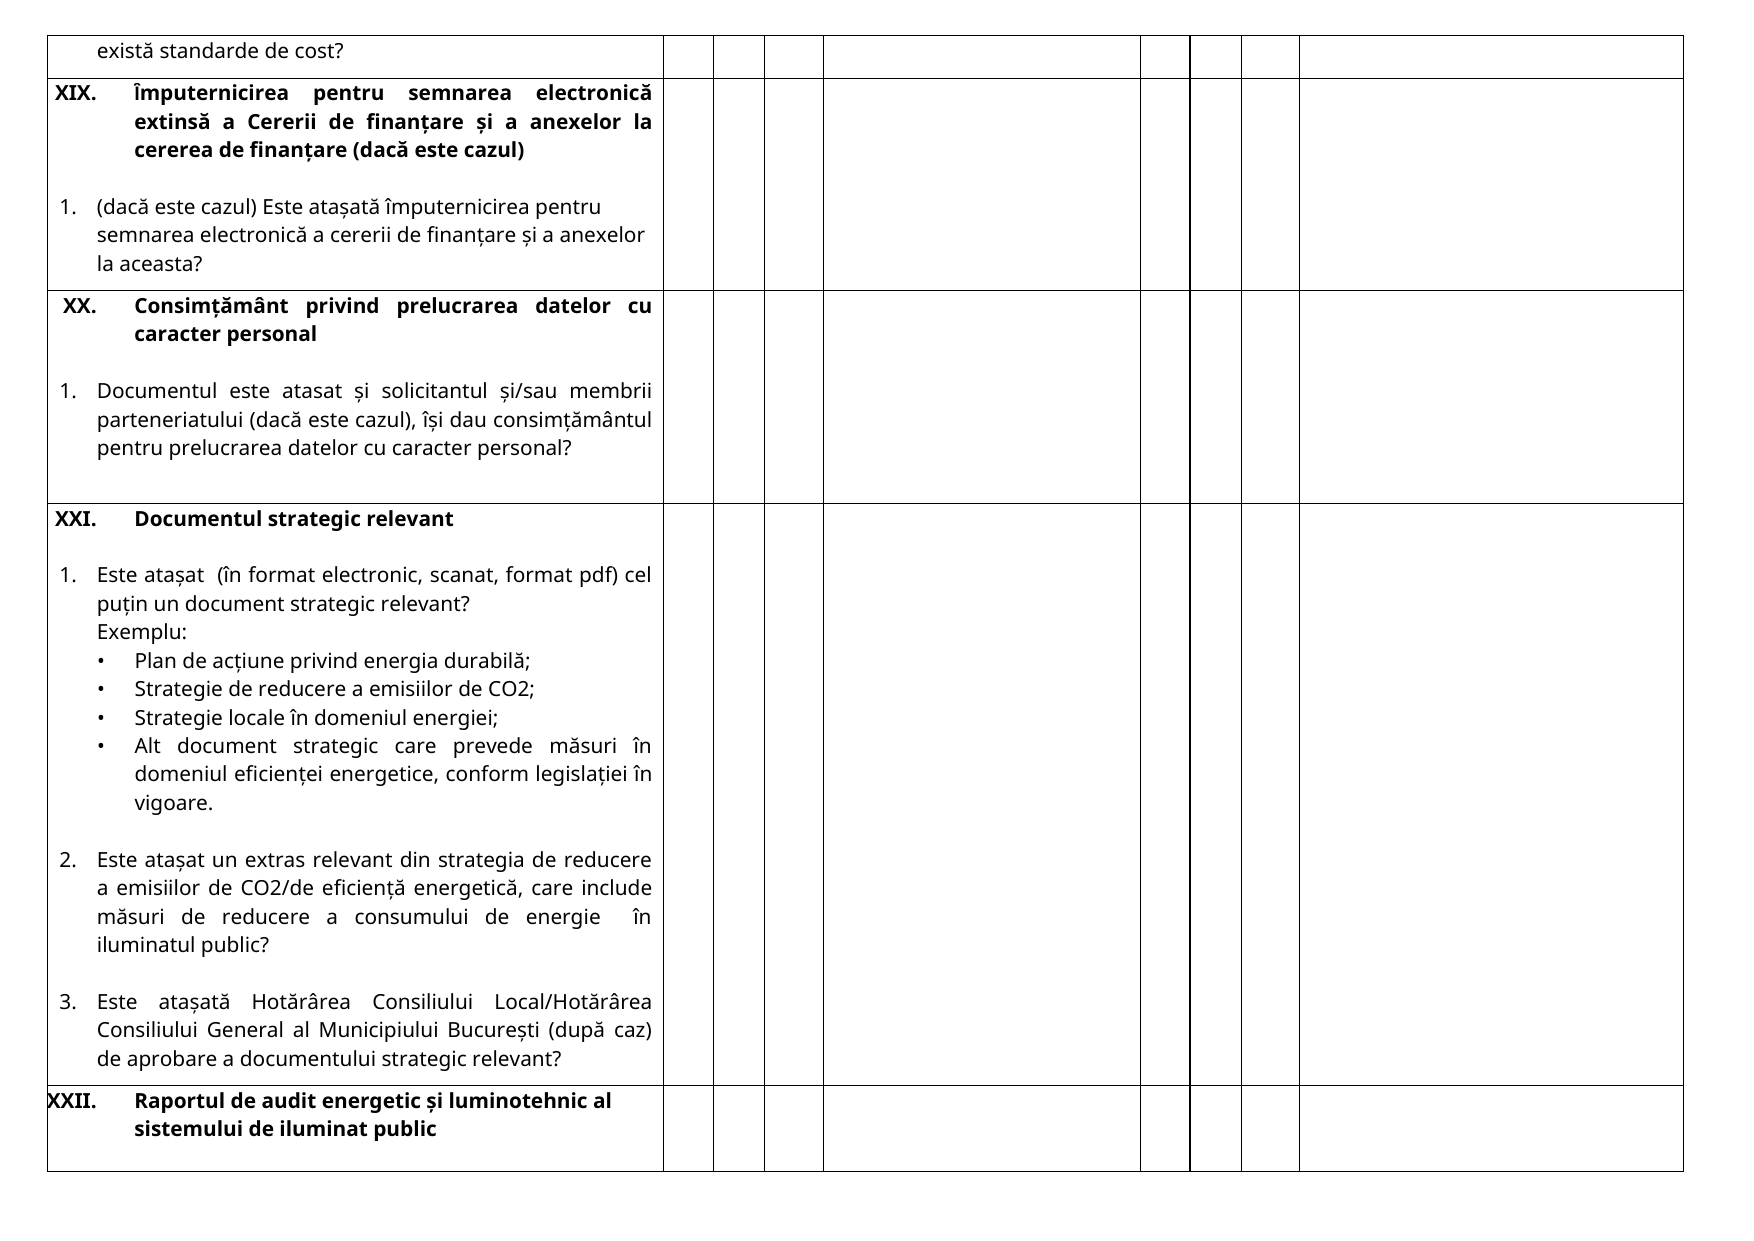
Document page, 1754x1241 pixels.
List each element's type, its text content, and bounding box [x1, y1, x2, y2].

table_cell [1191, 1086, 1241, 1171]
table_cell [765, 36, 823, 77]
table_cell [1300, 504, 1683, 1085]
table_cell [1191, 291, 1241, 503]
table_cell Ȋmputernicirea pentru semnarea electronică extinsă a Cererii de finanţare şi a anexelor la cererea de finanțare (dacă este cazul) (dacă este cazul) Este atașată împuternicirea pentru semnarea electronică a cererii de finanțare și a anexelor la aceasta? [48, 79, 663, 290]
table_cell [1141, 36, 1189, 77]
table_cell [1191, 36, 1241, 77]
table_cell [48, 36, 663, 77]
table_cell [664, 79, 713, 290]
table_cell [714, 291, 764, 503]
table_cell [714, 79, 764, 290]
table_cell [1242, 504, 1299, 1085]
table_cell [824, 36, 1140, 77]
table_cell [1141, 504, 1189, 1085]
table_cell [765, 504, 823, 1085]
table_cell [714, 36, 764, 77]
table_cell [765, 291, 823, 503]
table_cell [765, 79, 823, 290]
table_cell [1242, 291, 1299, 503]
table_cell [765, 1086, 823, 1171]
table_cell [1300, 291, 1683, 503]
table_cell Documentul strategic relevant Este atașat (în format electronic, scanat, format pdf) cel puţin un document strategic relevant? Exemplu: Plan de acțiune privind energia durabilă; Strategie de reducere a emisiilor de CO2; Strategie locale în domeniul energiei; Alt document strategic care prevede măsuri în domeniul eficienţei energetice, conform legislației în vigoare. Este atașat un extras relevant din strategia de reducere a emisiilor de CO2/de eficienţă energetică, care include măsuri de reducere a consumului de energie în iluminatul public? Este atașată Hotărârea Consiliului Local/Hotărârea Consiliului General al Municipiului București (după caz) de aprobare a documentului strategic relevant? [48, 504, 663, 1085]
table_cell [664, 36, 713, 77]
table_cell [1141, 291, 1189, 503]
table_cell [824, 79, 1140, 290]
table_cell [824, 1086, 1140, 1171]
table_cell [1242, 36, 1299, 77]
table_cell [1141, 1086, 1189, 1171]
table_cell [1300, 79, 1683, 290]
table_cell [714, 504, 764, 1085]
table_cell [664, 291, 713, 503]
table_cell [1300, 36, 1683, 77]
table_cell [1191, 504, 1241, 1085]
table_cell [1141, 79, 1189, 290]
table_cell [664, 504, 713, 1085]
table_cell [714, 1086, 764, 1171]
table_cell [1242, 79, 1299, 290]
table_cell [48, 1086, 663, 1171]
table_cell [824, 291, 1140, 503]
table_cell [664, 1086, 713, 1171]
table_cell [1300, 1086, 1683, 1171]
table_cell [1191, 79, 1241, 290]
table_cell Consimțământ privind prelucrarea datelor cu caracter personal Documentul este atasat și solicitantul și/sau membrii parteneriatului (dacă este cazul), își dau consimțământul pentru prelucrarea datelor cu caracter personal? [48, 291, 663, 503]
table_cell [824, 504, 1140, 1085]
table_cell [1242, 1086, 1299, 1171]
